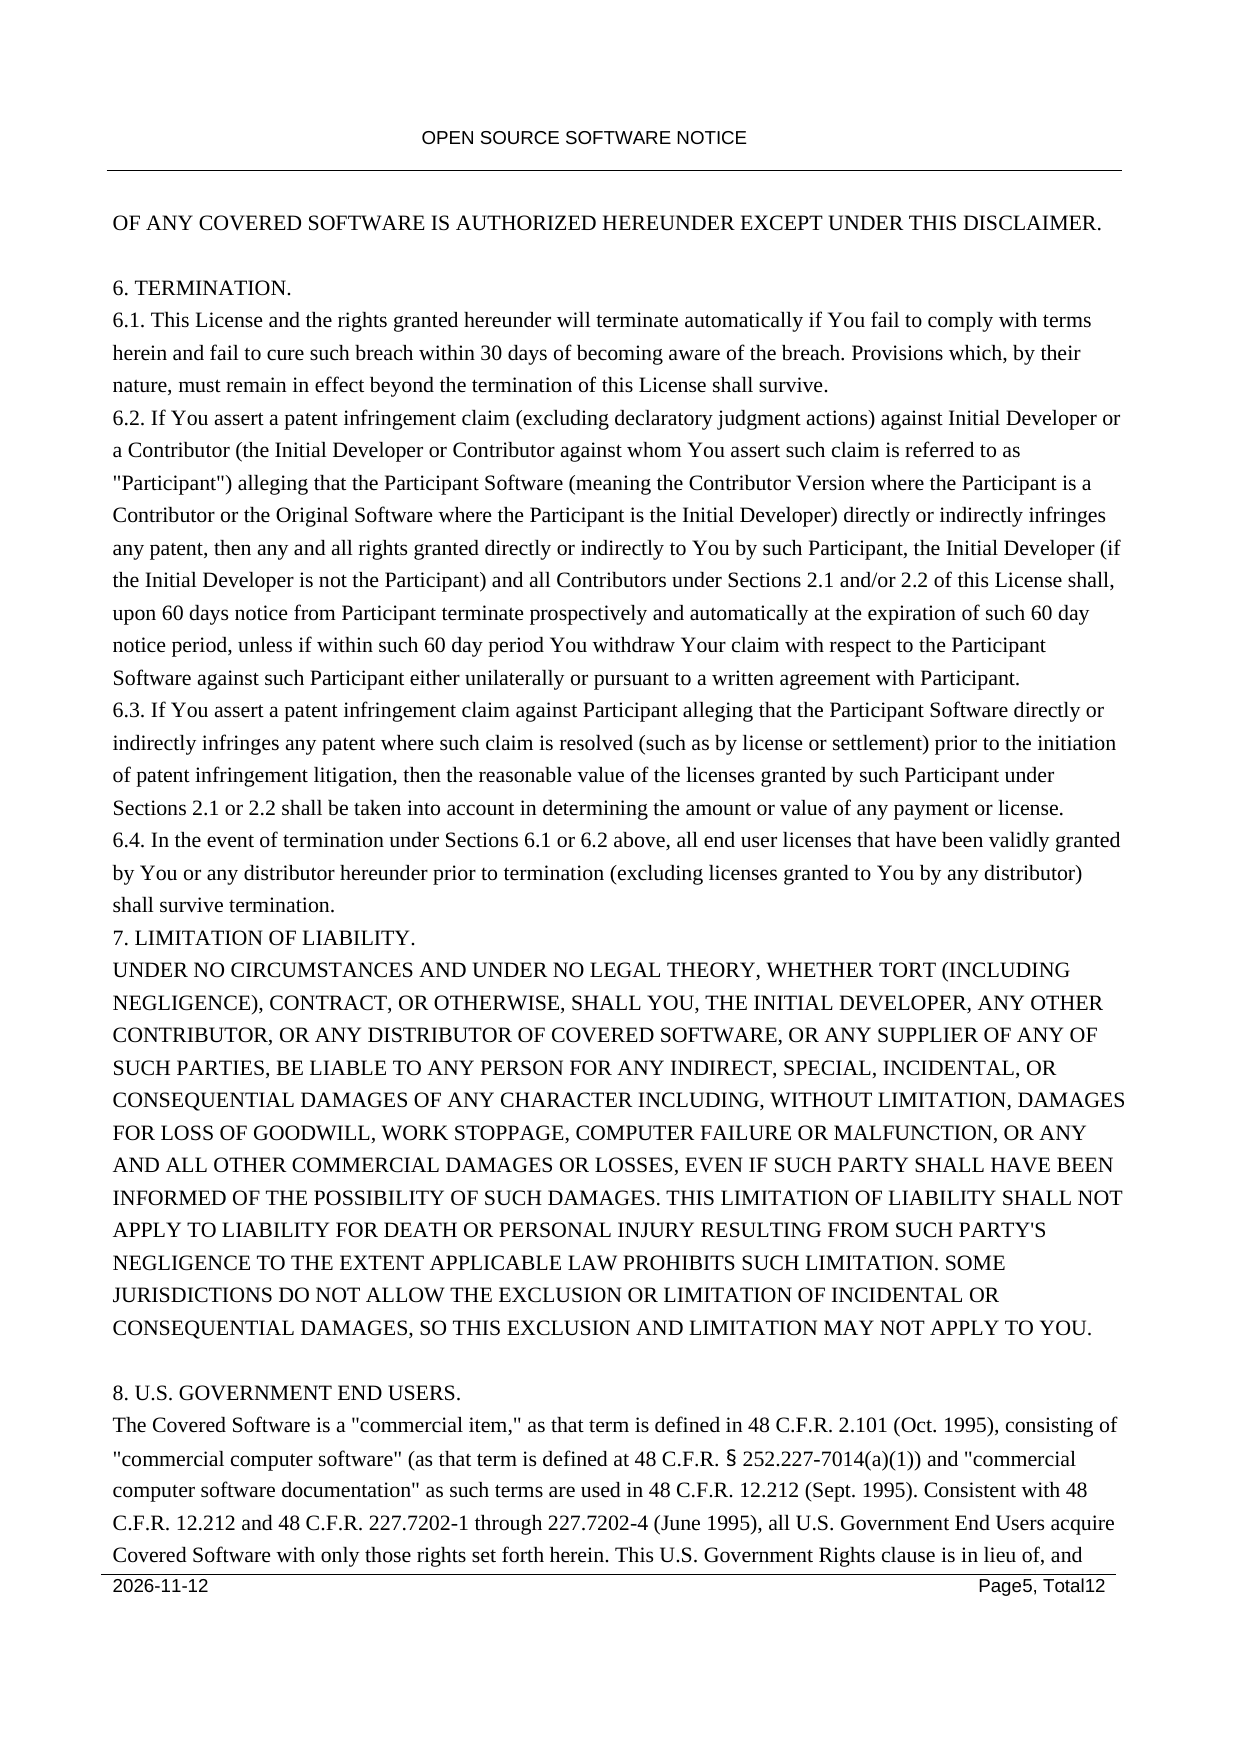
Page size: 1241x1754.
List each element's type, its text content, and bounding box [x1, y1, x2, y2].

text 6.1. This License and the rights granted hereunder will terminate automatically if You fail to comply with terms herein and fail to cure such breach within 30 days of becoming aware of the breach. Provisions which, by their nature, must remain in effect beyond the termination of this License shall survive. [112, 304, 1128, 401]
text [112, 1409, 1128, 1571]
text 6.2. If You assert a patent infringement claim (excluding declaratory judgment actions) against Initial Developer or a Contributor (the Initial Developer or Contributor against whom You assert such claim is referred to as "Participant") alleging that the Participant Software (meaning the Contributor Version where the Participant is a Contributor or the Original Software where the Participant is the Initial Developer) directly or indirectly infringes any patent, then any and all rights granted directly or indirectly to You by such Participant, the Initial Developer (if the Initial Developer is not the Participant) and all Contributors under Sections 2.1 and/or 2.2 of this License shall, upon 60 days notice from Participant terminate prospectively and automatically at the expiration of such 60 day notice period, unless if within such 60 day period You withdraw Your claim with respect to the Participant Software against such Participant either unilaterally or pursuant to a written agreement with Participant. [112, 401, 1128, 694]
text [112, 206, 1128, 239]
text UNDER NO CIRCUMSTANCES AND UNDER NO LEGAL THEORY, WHETHER TORT (INCLUDING NEGLIGENCE), CONTRACT, OR OTHERWISE, SHALL YOU, THE INITIAL DEVELOPER, ANY OTHER CONTRIBUTOR, OR ANY DISTRIBUTOR OF COVERED SOFTWARE, OR ANY SUPPLIER OF ANY OF SUCH PARTIES, BE LIABLE TO ANY PERSON FOR ANY INDIRECT, SPECIAL, INCIDENTAL, OR CONSEQUENTIAL DAMAGES OF ANY CHARACTER INCLUDING, WITHOUT LIMITATION, DAMAGES FOR LOSS OF GOODWILL, WORK STOPPAGE, COMPUTER FAILURE OR MALFUNCTION, OR ANY AND ALL OTHER COMMERCIAL DAMAGES OR LOSSES, EVEN IF SUCH PARTY SHALL HAVE BEEN INFORMED OF THE POSSIBILITY OF SUCH DAMAGES. THIS LIMITATION OF LIABILITY SHALL NOT APPLY TO LIABILITY FOR DEATH OR PERSONAL INJURY RESULTING FROM SUCH PARTY'S NEGLIGENCE TO THE EXTENT APPLICABLE LAW PROHIBITS SUCH LIMITATION. SOME JURISDICTIONS DO NOT ALLOW THE EXCLUSION OR LIMITATION OF INCIDENTAL OR CONSEQUENTIAL DAMAGES, SO THIS EXCLUSION AND LIMITATION MAY NOT APPLY TO YOU. [112, 954, 1128, 1344]
text 6.3. If You assert a patent infringement claim against Participant alleging that the Participant Software directly or indirectly infringes any patent where such claim is resolved (such as by license or settlement) prior to the initiation of patent infringement litigation, then the reasonable value of the licenses granted by such Participant under Sections 2.1 or 2.2 shall be taken into account in determining the amount or value of any payment or license. [112, 694, 1128, 824]
text 7. LIMITATION OF LIABILITY. [112, 921, 1128, 954]
text 8. U.S. GOVERNMENT END USERS. [112, 1376, 1128, 1409]
text 6.4. In the event of termination under Sections 6.1 or 6.2 above, all end user licenses that have been validly granted by You or any distributor hereunder prior to termination (excluding licenses granted to You by any distributor) shall survive termination. [112, 824, 1128, 921]
text 6. TERMINATION. [112, 271, 1128, 304]
